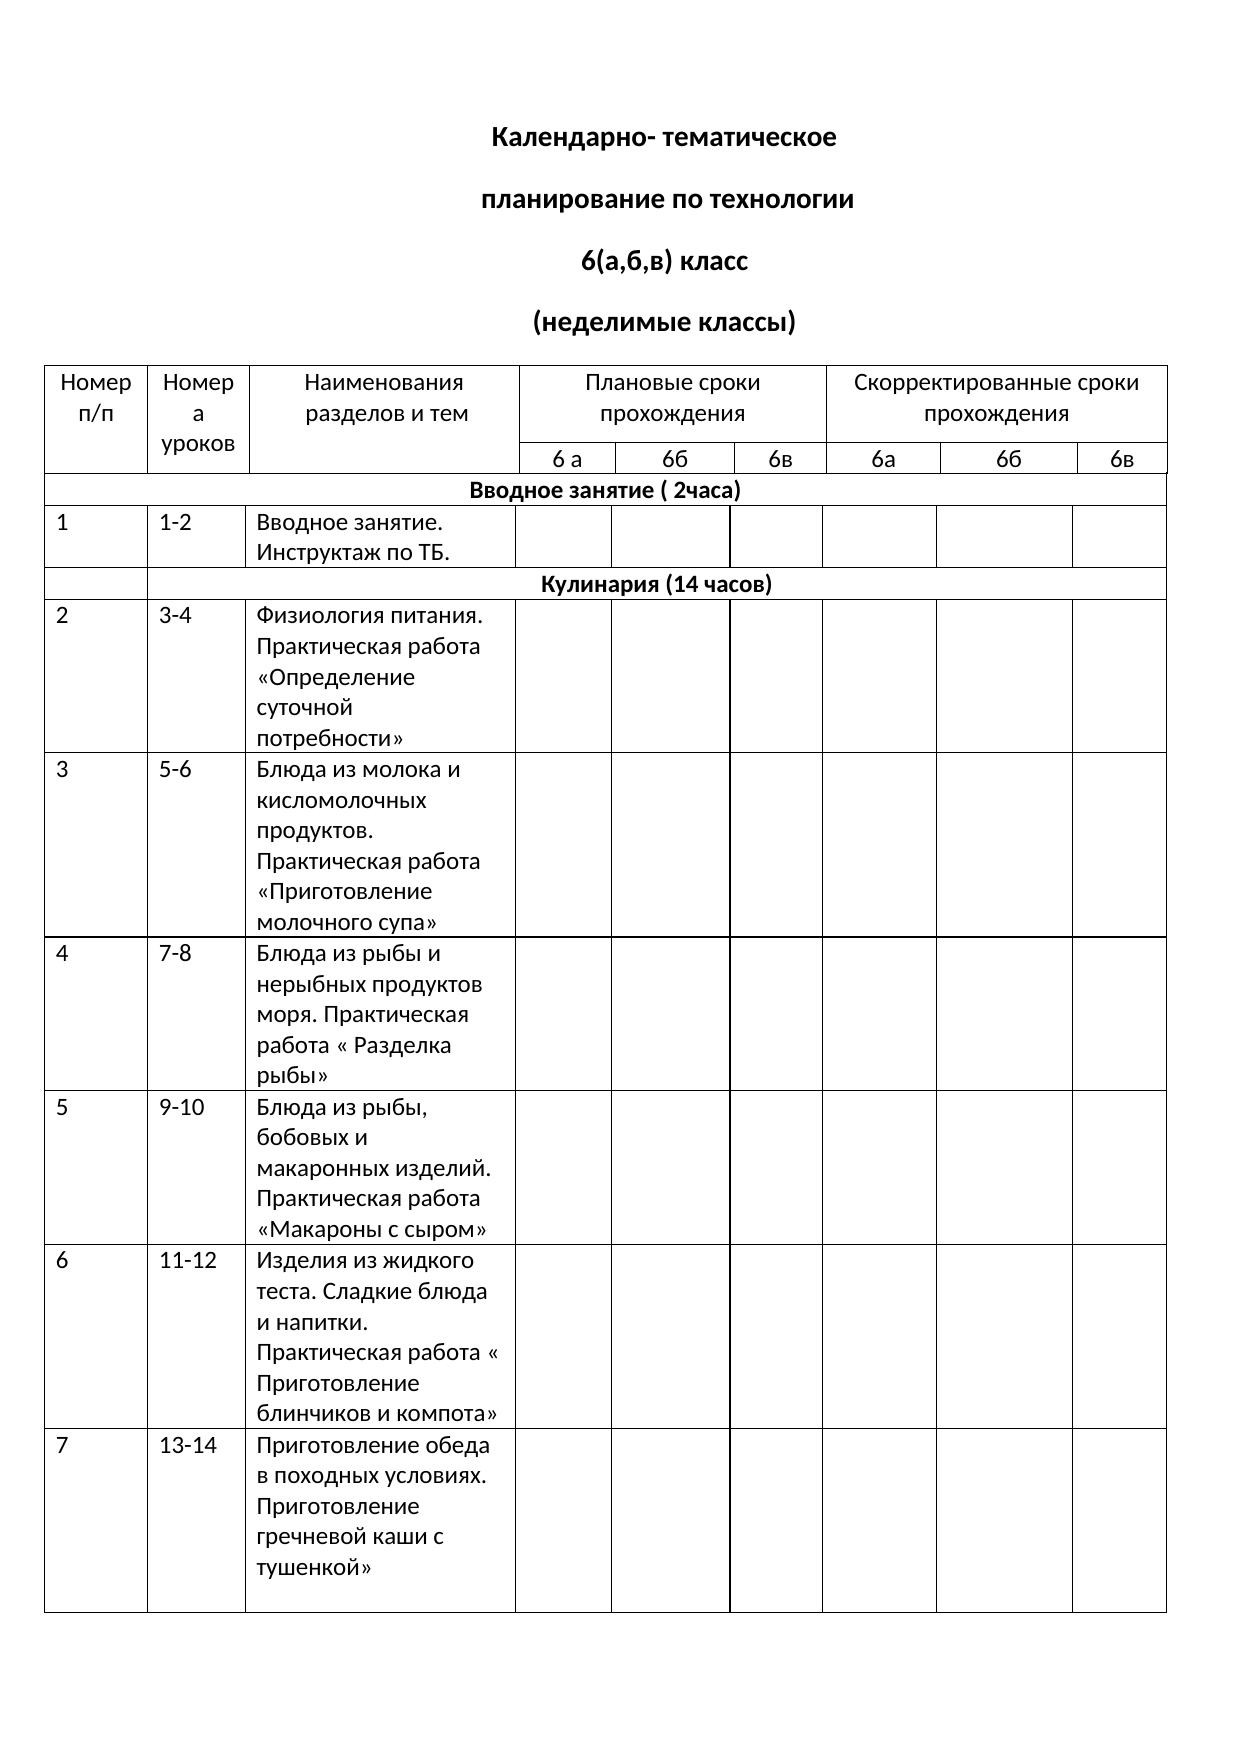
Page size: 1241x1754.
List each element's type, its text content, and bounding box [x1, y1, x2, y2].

table_cell [731, 600, 822, 752]
table_cell 6в [735, 443, 826, 473]
table_cell [1073, 506, 1166, 567]
table_cell Изделия из жидкого теста. Сладкие блюда и напитки. Практическая работа « Приготовление блинчиков и компота» [246, 1245, 515, 1428]
table_cell 1-2 [148, 506, 245, 567]
table_cell [612, 600, 729, 752]
table_cell 4 [45, 938, 147, 1090]
table_cell Кулинария (14 часов) [148, 568, 1166, 598]
table_cell 9-10 [148, 1091, 245, 1244]
table_cell 6 [45, 1245, 147, 1428]
table_cell [823, 506, 936, 567]
table_cell 3 [45, 753, 147, 936]
table_cell 6а [827, 443, 940, 473]
table_cell 13-14 [148, 1429, 245, 1612]
table_header Номерп/п [45, 366, 147, 473]
table_cell [612, 1245, 729, 1428]
table_cell [731, 1429, 822, 1612]
table_cell [516, 1245, 611, 1428]
table_cell 1 [45, 506, 147, 567]
table_cell 5-6 [148, 753, 245, 936]
table_cell 5 [45, 1091, 147, 1244]
table_cell [516, 600, 611, 752]
table_cell [516, 1091, 611, 1244]
table_cell [823, 1429, 936, 1612]
table_cell Физиология питания. Практическая работа «Определение суточной потребности» [246, 600, 515, 752]
table_cell 3-4 [148, 600, 245, 752]
table_cell [612, 506, 729, 567]
table_cell [937, 600, 1072, 752]
table_cell [823, 600, 936, 752]
table_cell 2 [45, 600, 147, 752]
table_cell 7 [45, 1429, 147, 1612]
table_header Скорректированные сроки прохождения [827, 366, 1167, 442]
table_cell [1073, 1245, 1166, 1428]
table_header Номера уроков [148, 366, 249, 473]
table_cell [823, 1245, 936, 1428]
table_cell [937, 753, 1072, 936]
table_cell [823, 1091, 936, 1244]
table_cell [937, 1429, 1072, 1612]
table_cell 11-12 [148, 1245, 245, 1428]
table_cell [1073, 938, 1166, 1090]
table_cell [516, 753, 611, 936]
table_cell [937, 506, 1072, 567]
table_cell Блюда из рыбы, бобовых и макаронных изделий. Практическая работа «Макароны с сыром» [246, 1091, 515, 1244]
table_cell [731, 753, 822, 936]
table_cell Вводное занятие ( 2часа) [45, 474, 1166, 505]
text планирование по технологии [177, 180, 1152, 216]
table_cell [731, 938, 822, 1090]
table_cell [1073, 753, 1166, 936]
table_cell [246, 1429, 515, 1612]
table_header Наименования разделов и тем [250, 366, 519, 473]
table_cell [823, 753, 936, 936]
table_cell [1073, 1429, 1166, 1612]
table_cell [1073, 600, 1166, 752]
table_cell Вводное занятие. Инструктаж по ТБ. [246, 506, 515, 567]
table_cell [516, 1429, 611, 1612]
table_cell [731, 506, 822, 567]
table_cell [516, 506, 611, 567]
table_cell [1073, 1091, 1166, 1244]
table_header Плановые сроки прохождения [520, 366, 826, 442]
table_cell Блюда из молока и кисломолочных продуктов. Практическая работа «Приготовление молочного супа» [246, 753, 515, 936]
table_cell [937, 1245, 1072, 1428]
table_cell [937, 1091, 1072, 1244]
table_cell [612, 938, 729, 1090]
table_cell 6 а [520, 443, 615, 473]
table_cell [45, 568, 147, 598]
text (неделимые классы) [177, 303, 1152, 339]
table_cell 7-8 [148, 938, 245, 1090]
table_cell 6в [1078, 443, 1167, 473]
text 6(а,б,в) класс [177, 242, 1152, 277]
table_cell Блюда из рыбы и нерыбных продуктов моря. Практическая работа « Разделка рыбы» [246, 938, 515, 1090]
table_cell 6б [941, 443, 1077, 473]
table_cell [612, 1091, 729, 1244]
table_cell [823, 938, 936, 1090]
table_cell [612, 753, 729, 936]
table_cell [516, 938, 611, 1090]
text Календарно- тематическое [177, 118, 1152, 154]
table_cell [937, 938, 1072, 1090]
table_cell [731, 1245, 822, 1428]
table_cell [731, 1091, 822, 1244]
table_cell 6б [616, 443, 734, 473]
table_cell [612, 1429, 729, 1612]
